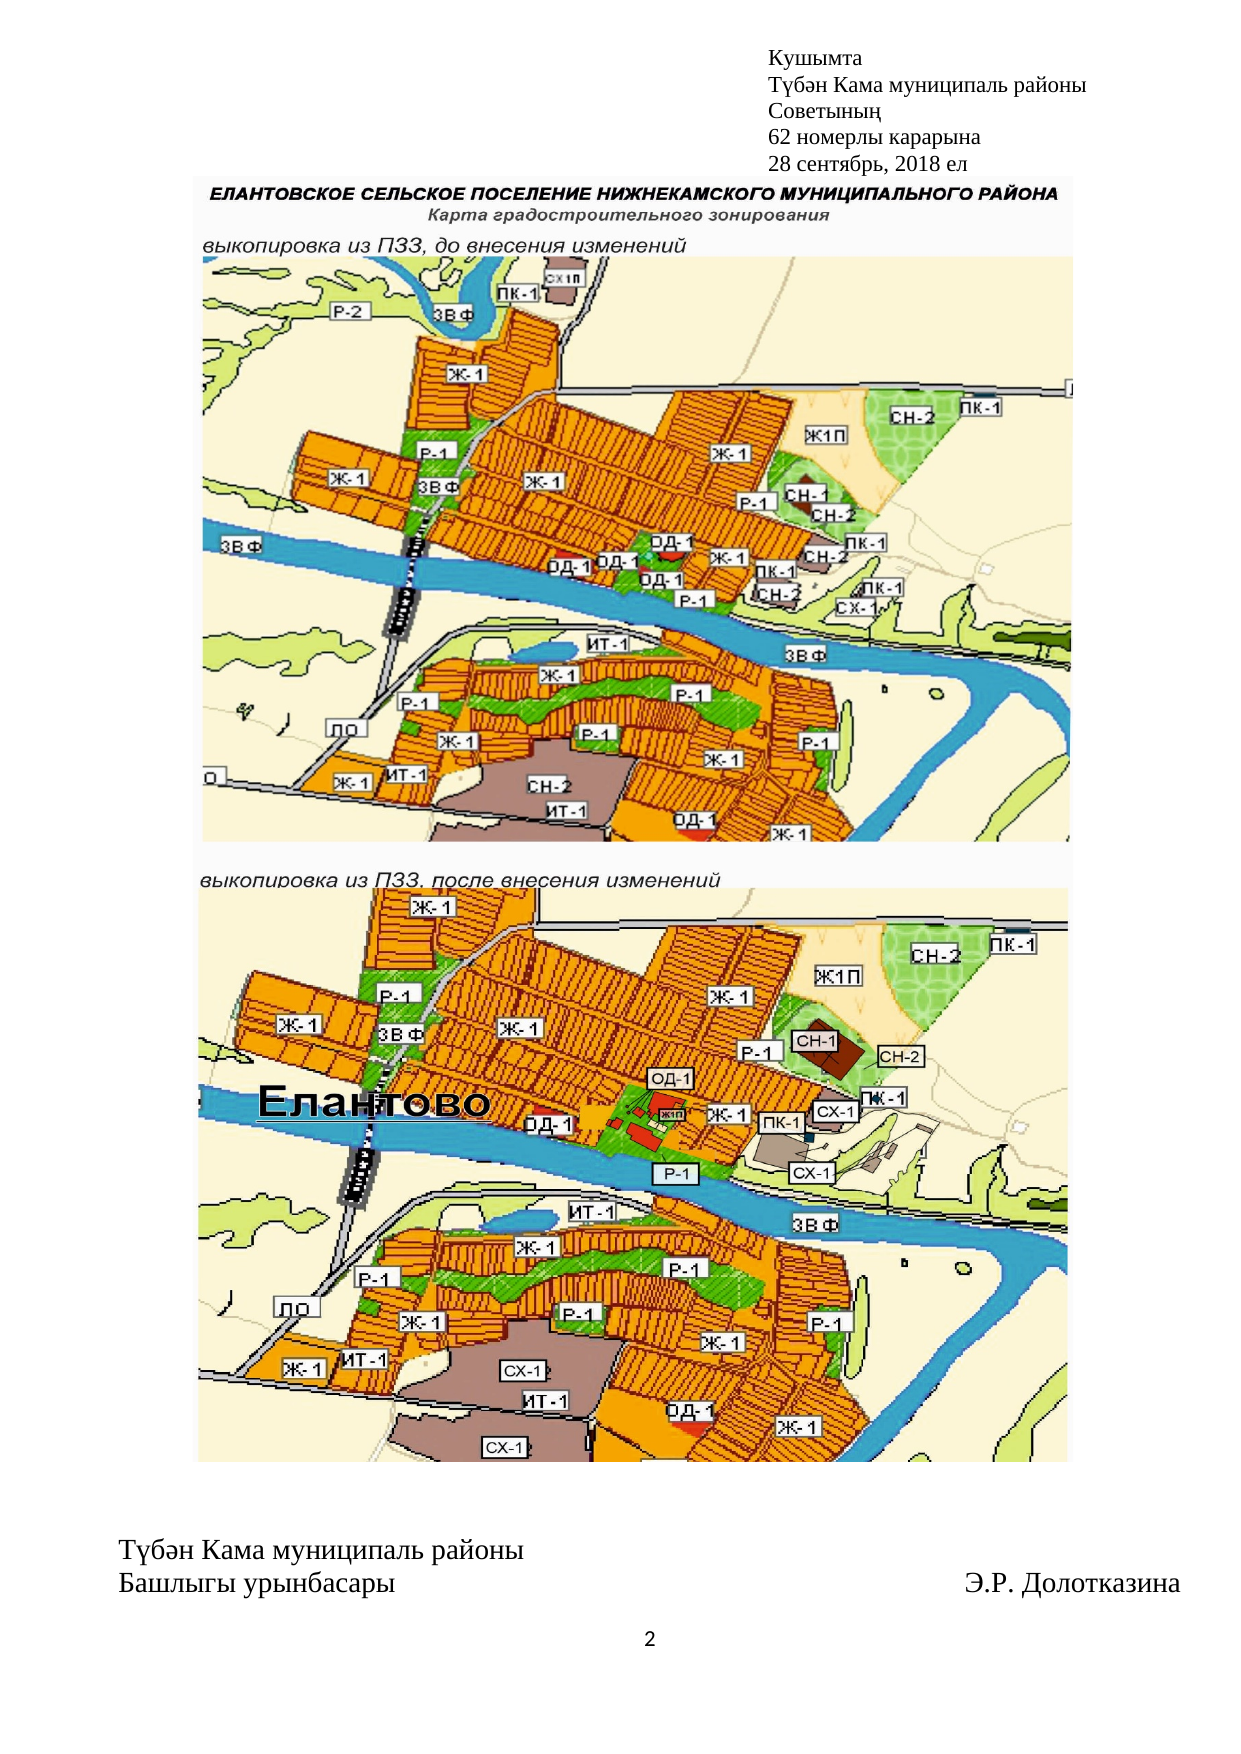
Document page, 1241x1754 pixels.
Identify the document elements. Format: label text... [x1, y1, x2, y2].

text 62 номерлы карарына [768, 123, 1181, 150]
text Түбән Кама муниципаль районы [768, 71, 1181, 97]
text Кушымта [768, 44, 1181, 71]
text Башлыгы урынбасары Э.Р. Долотказина [118, 1565, 1181, 1599]
text 28 сентябрь, 2018 ел [768, 150, 1181, 176]
text Советының [768, 97, 1181, 123]
picture [192, 176, 1074, 1462]
text Түбән Кама муниципаль районы [118, 1532, 1181, 1565]
